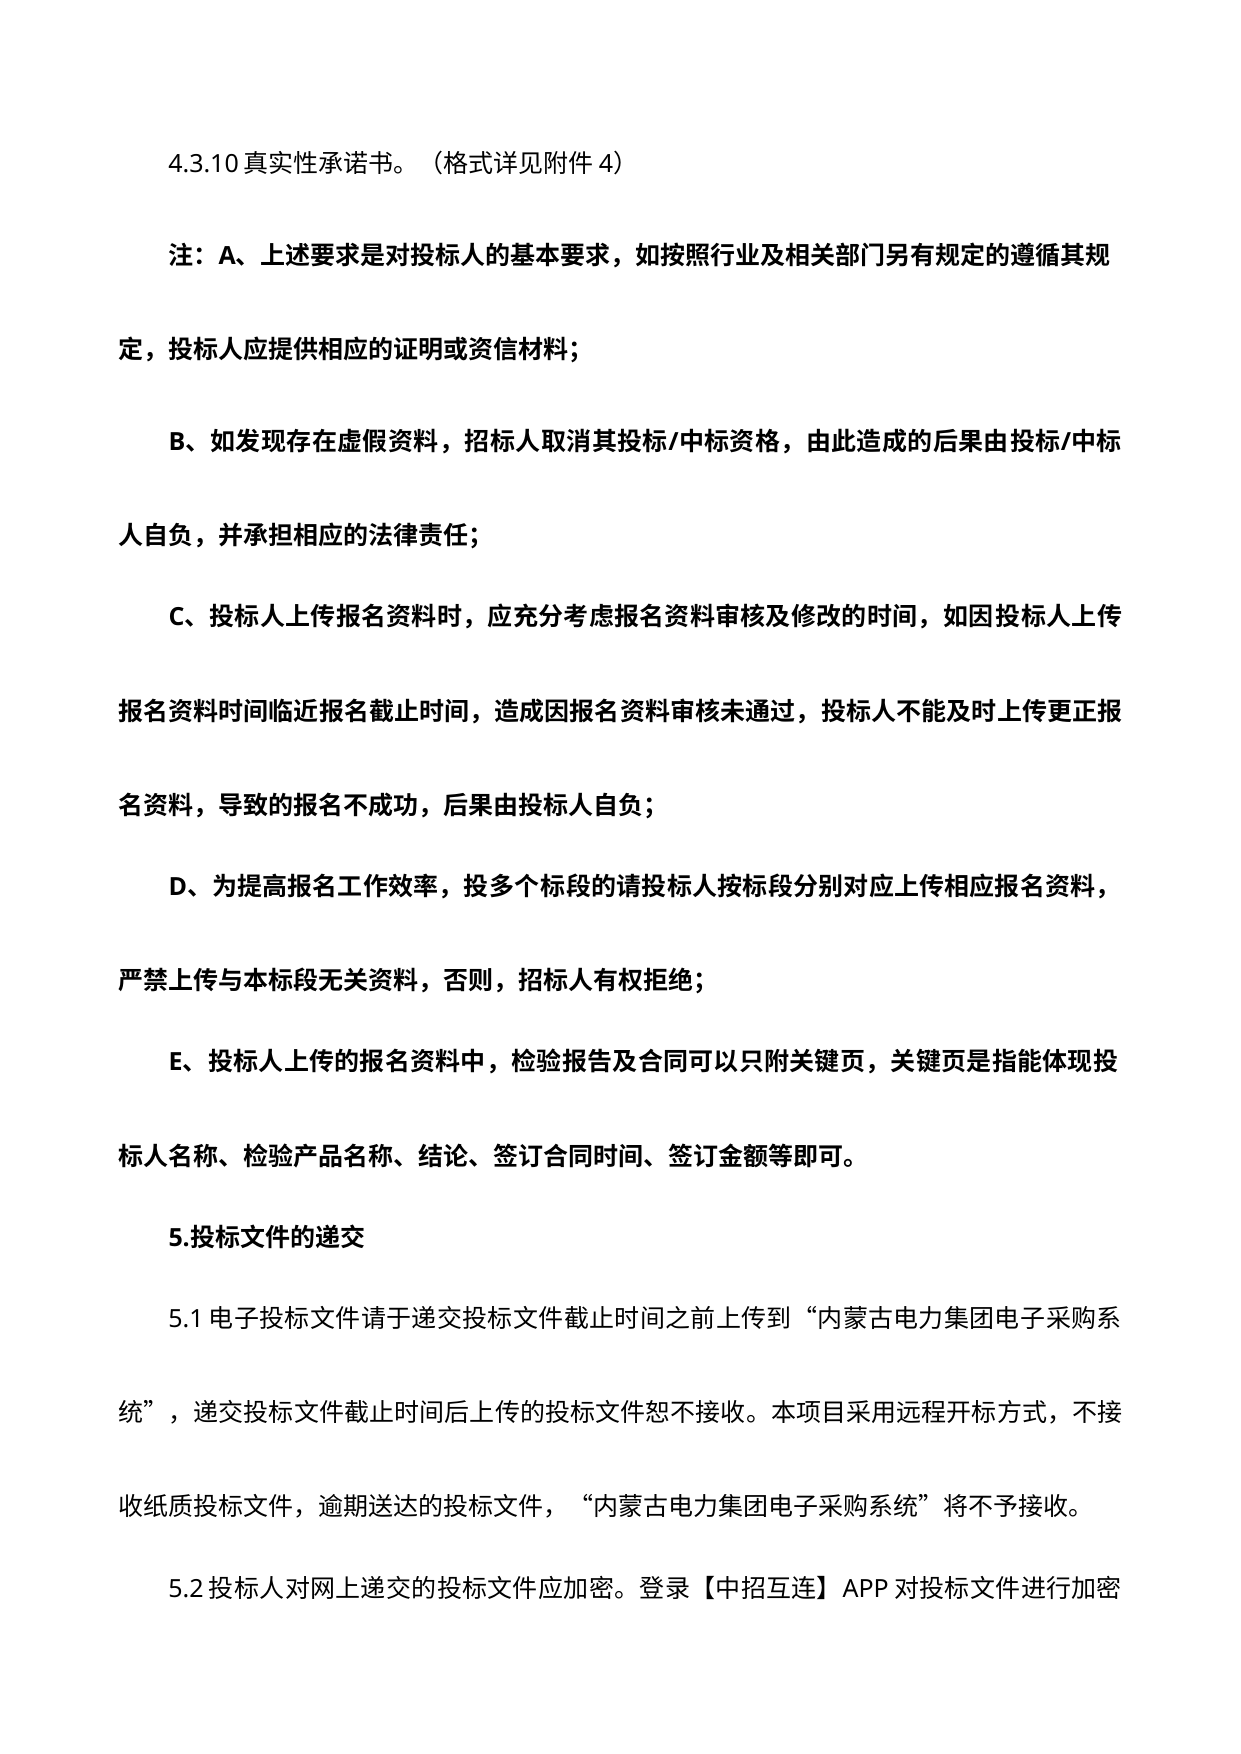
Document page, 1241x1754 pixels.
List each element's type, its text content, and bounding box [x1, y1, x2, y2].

list 为提高报名工作效率，投多个标段的请投标人按标段分别对应上传相应报名资料，严禁上传与本标段无关资料，否则，招标人有权拒绝； [118, 852, 1122, 1011]
text E、投标人上传的报名资料中，检验报告及合同可以只附关键页，关键页是指能体现投标人名称、检验产品名称、结论、签订合同时间、签订金额等即可。 [118, 1027, 1122, 1187]
text 注：A、上述要求是对投标人的基本要求，如按照行业及相关部门另有规定的遵循其规定，投标人应提供相应的证明或资信材料； [118, 221, 1122, 380]
list 投标人上传报名资料时，应充分考虑报名资料审核及修改的时间，如因投标人上传报名资料时间临近报名截止时间，造成因报名资料审核未通过，投标人不能及时上传更正报名资料，导致的报名不成功，后果由投标人自负； [118, 582, 1122, 836]
text 5.1电子投标文件请于递交投标文件截止时间之前上传到“内蒙古电力集团电子采购系统”，递交投标文件截止时间后上传的投标文件恕不接收。本项目采用远程开标方式，不接收纸质投标文件，逾期送达的投标文件，“内蒙古电力集团电子采购系统”将不予接收。 [118, 1284, 1122, 1537]
list 如发现存在虚假资料，招标人取消其投标/中标资格，由此造成的后果由投标/中标人自负，并承担相应的法律责任； [118, 407, 1122, 566]
text 5.投标文件的递交 [118, 1203, 1122, 1268]
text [118, 1554, 1122, 1619]
text 4.3.10真实性承诺书。（格式详见附件4） [118, 129, 1122, 194]
